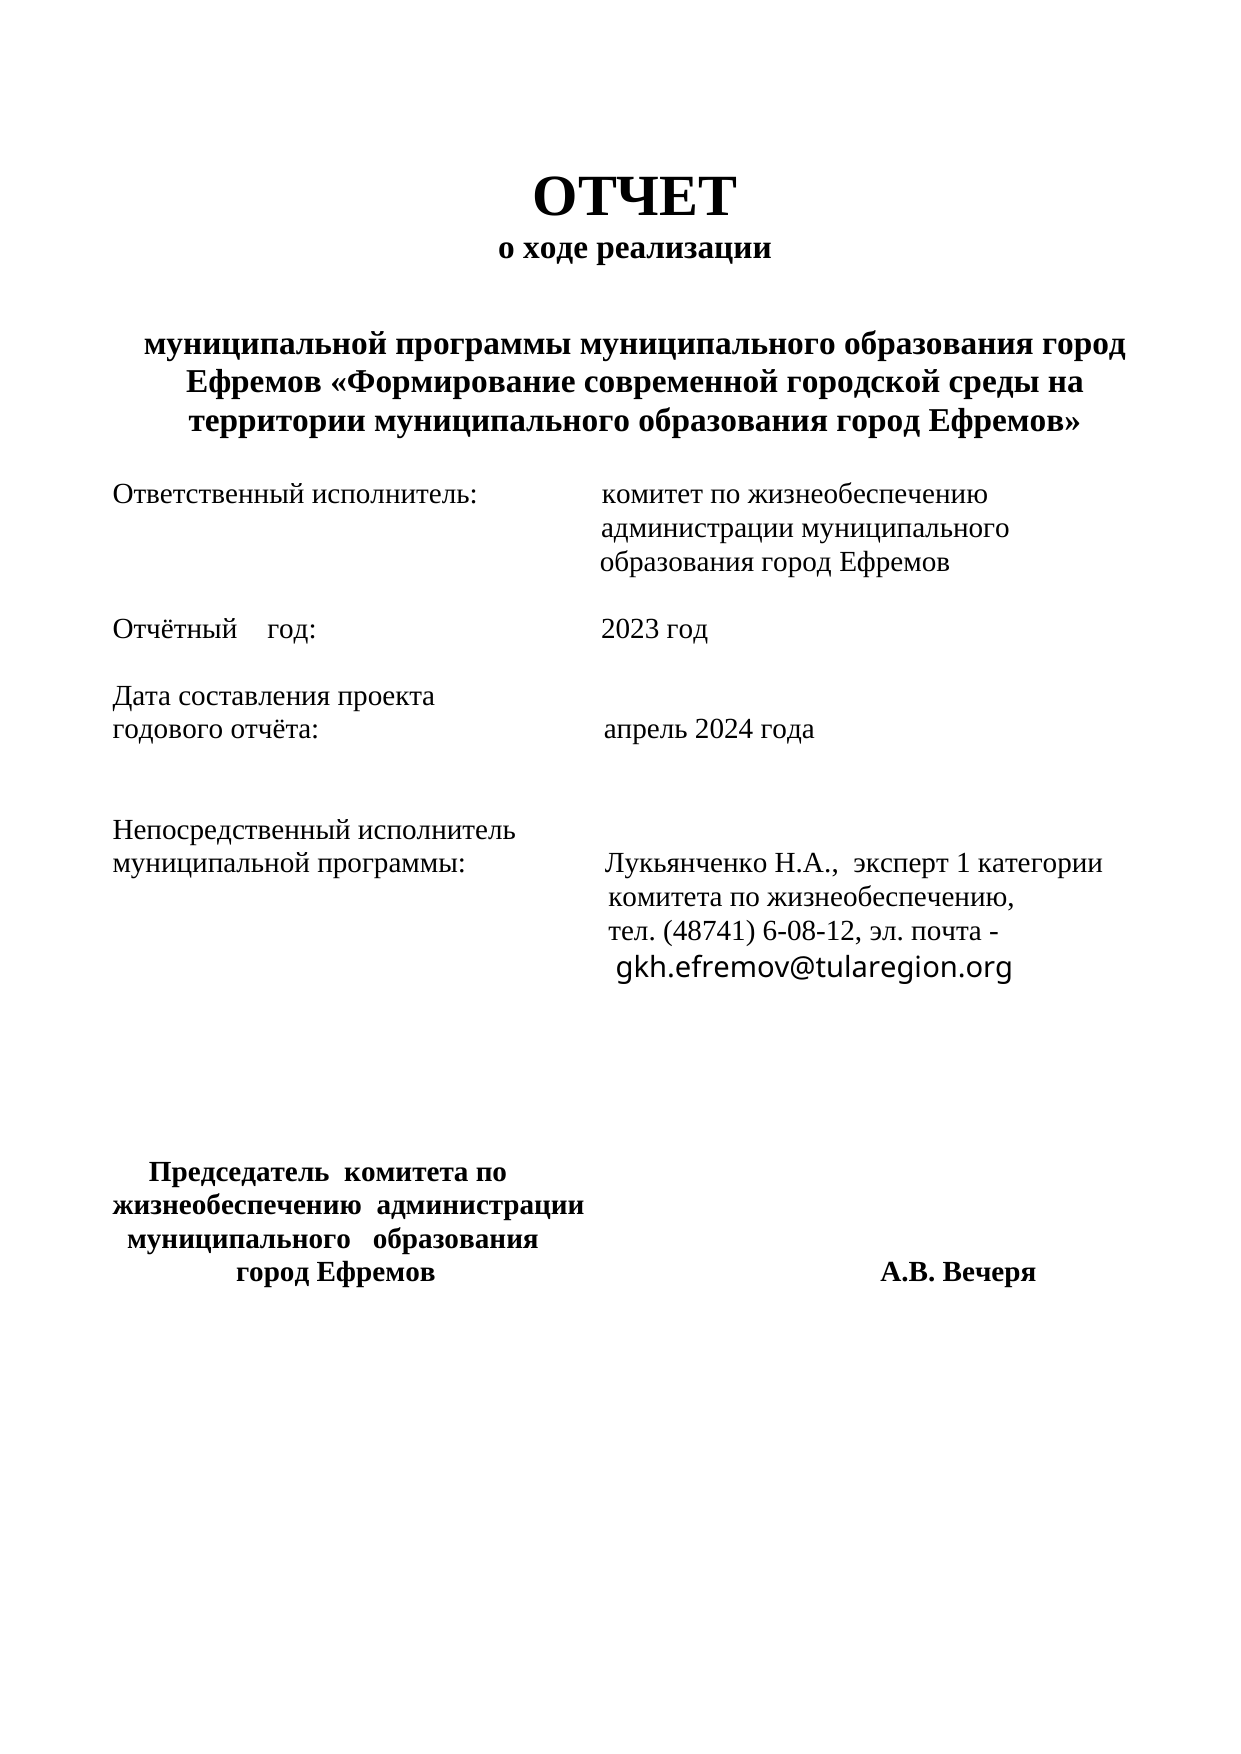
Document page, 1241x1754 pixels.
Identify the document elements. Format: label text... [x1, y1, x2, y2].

text Дата составления проекта [112, 678, 1157, 711]
text Непосредственный исполнитель [112, 812, 1157, 846]
text тел. (48741) 6-08-12, эл. почта - [112, 913, 1157, 946]
text жизнеобеспечению администрации [112, 1187, 1157, 1221]
text о ходе реализации [112, 227, 1157, 266]
text образования город Ефремов [599, 544, 1157, 577]
text муниципального образования [112, 1221, 1157, 1254]
text годового отчёта: апрель 2024 года [112, 711, 1157, 745]
text город Ефремов А.В. Вечеря [83, 1254, 1157, 1288]
text администрации муниципального [112, 510, 1157, 544]
text комитета по жизнеобеспечению, [112, 879, 1157, 913]
text gkh.efremov@tularegion.org [112, 946, 1157, 986]
subtitle ОТЧЕТ [112, 160, 1157, 227]
text Отчётный год: 2023 год [112, 611, 1157, 644]
text муниципальной программы муниципального образования город Ефремов «Формирование современной городской среды на территории муниципального образования город Ефремов» [112, 323, 1157, 438]
text Ответственный исполнитель: комитет по жизнеобеспечению [112, 477, 1157, 510]
text муниципальной программы: Лукьянченко Н.А., эксперт 1 категории [112, 846, 1187, 879]
text Председатель комитета по [112, 1154, 1157, 1187]
